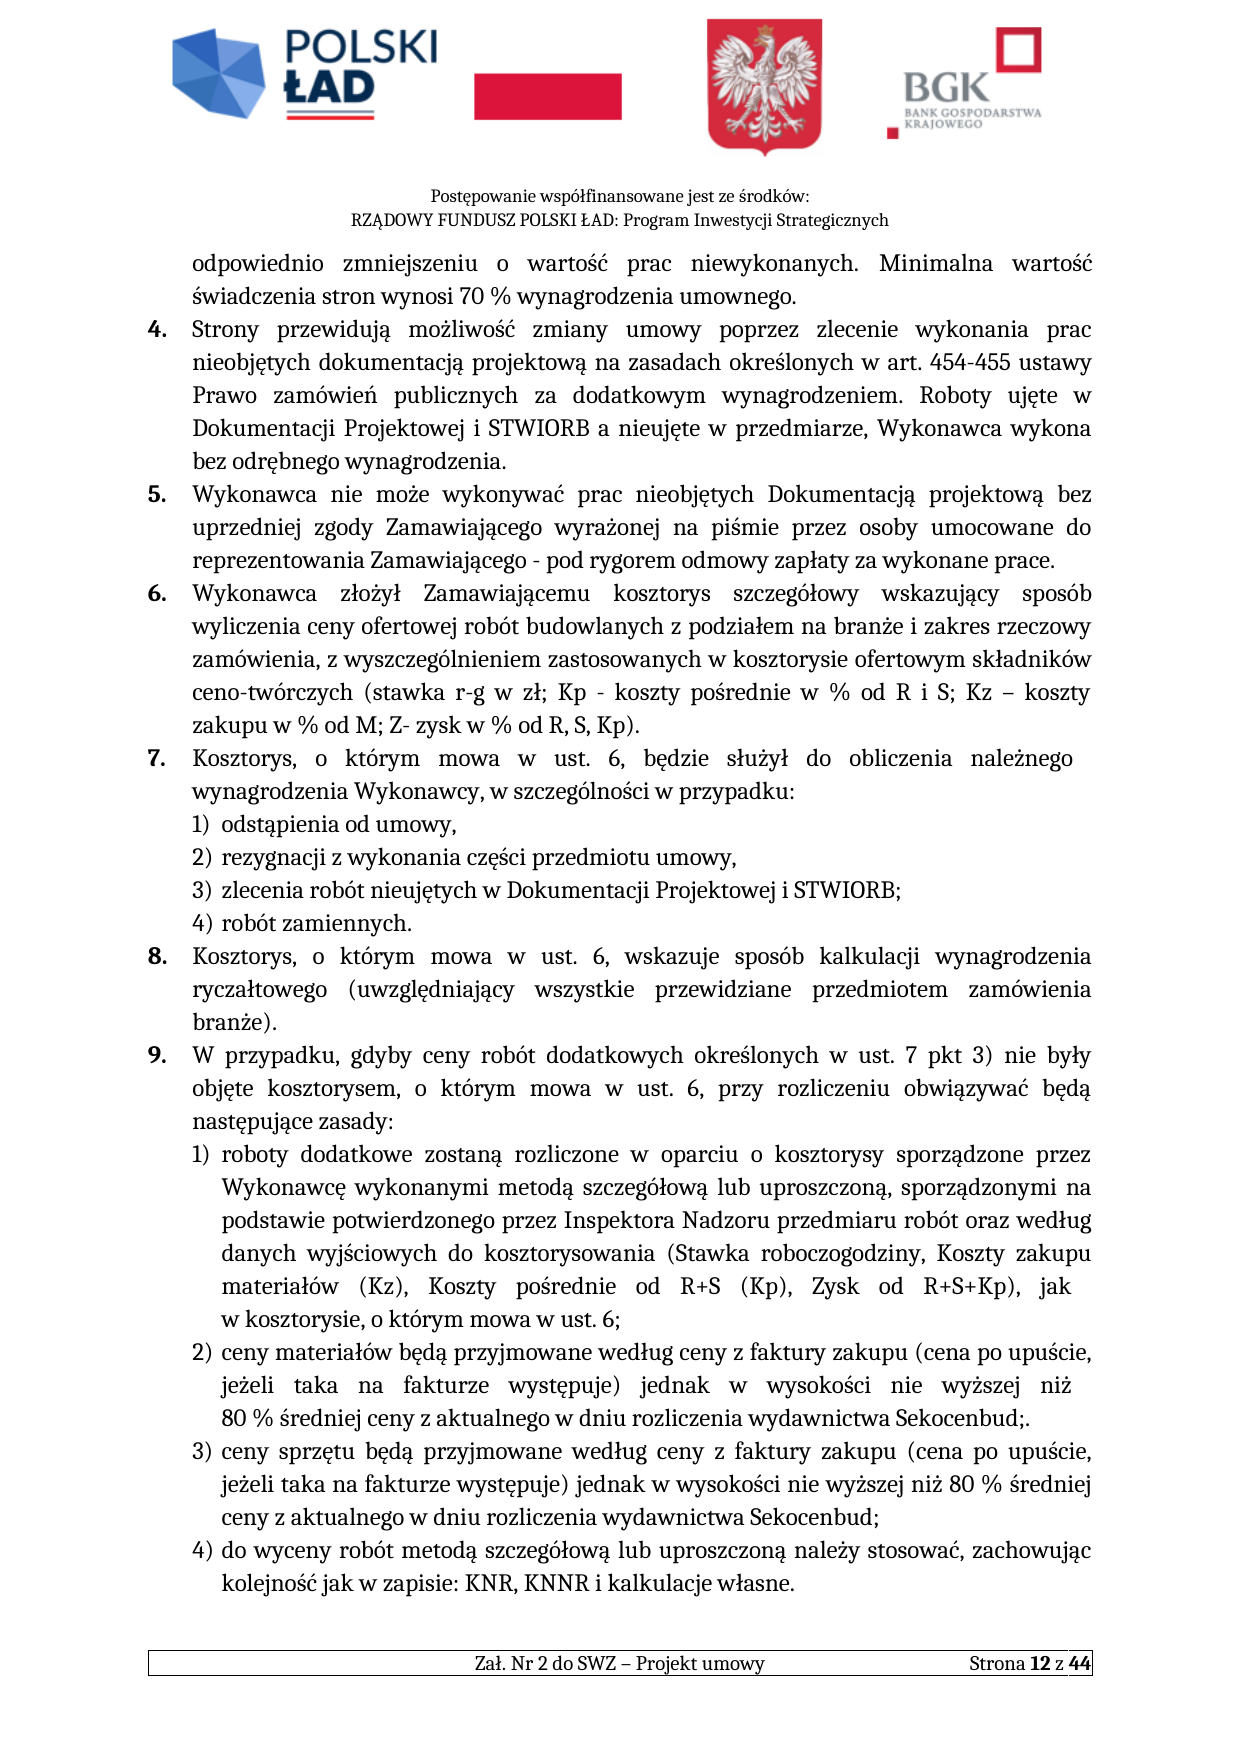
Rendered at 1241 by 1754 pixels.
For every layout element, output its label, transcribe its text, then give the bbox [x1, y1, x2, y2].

list do wyceny robót metodą szczegółową lub uproszczoną należy stosować, zachowując kolejność jak w zapisie: KNR, KNNR i kalkulacje własne. [192, 1536, 1093, 1598]
list Wykonawca złożył Zamawiającemu kosztorys szczegółowy wskazujący sposób wyliczenia ceny ofertowej robót budowlanych z podziałem na branże i zakres rzeczowy zamówienia, z wyszczególnieniem zastosowanych w kosztorysie ofertowym składników ceno-twórczych (stawka r-g w zł; Kp - koszty pośrednie w % od R i S; Kz – koszty zakupu w % od M; Z- zysk w % od R, S, Kp). [148, 579, 1093, 739]
picture [147, 11, 1093, 161]
list Strony przewidują możliwość zmiany umowy poprzez zlecenie wykonania prac nieobjętych dokumentacją projektową na zasadach określonych w art. 454-455 ustawy Prawo zamówień publicznych za dodatkowym wynagrodzeniem. Roboty ujęte w Dokumentacji Projektowej i STWIORB a nieujęte w przedmiarze, Wykonawca wykona bez odrębnego wynagrodzenia. [148, 314, 1093, 475]
list ceny sprzętu będą przyjmowane według ceny z faktury zakupu (cena po upuście, jeżeli taka na fakturze występuje) jednak w wysokości nie wyższej niż 80 % średniej ceny z aktualnego w dniu rozliczenia wydawnictwa Sekocenbud; [192, 1437, 1093, 1532]
list Kosztorys, o którym mowa w ust. 6, wskazuje sposób kalkulacji wynagrodzenia ryczałtowego (uwzględniający wszystkie przewidziane przedmiotem zamówienia branże). [148, 942, 1093, 1037]
list Kosztorys, o którym mowa w ust. 6, będzie służył do obliczenia należnego wynagrodzenia Wykonawcy, w szczególności w przypadku: [148, 744, 1093, 806]
list ceny materiałów będą przyjmowane według ceny z faktury zakupu (cena po upuście, jeżeli taka na fakturze występuje) jednak w wysokości nie wyższej niż 80 % średniej ceny z aktualnego w dniu rozliczenia wydawnictwa Sekocenbud;. [192, 1338, 1093, 1433]
list rezygnacji z wykonania części przedmiotu umowy, [192, 843, 1093, 872]
list W przypadku, gdyby ceny robót dodatkowych określonych w ust. 7 pkt 3) nie były objęte kosztorysem, o którym mowa w ust. 6, przy rozliczeniu obwiązywać będą następujące zasady: [148, 1041, 1093, 1136]
list robót zamiennych. [192, 909, 1093, 938]
list odstąpienia od umowy, [192, 810, 1093, 839]
list Wykonawca nie może wykonywać prac nieobjętych Dokumentacją projektową bez uprzedniej zgody Zamawiającego wyrażonej na piśmie przez osoby umocowane do reprezentowania Zamawiającego - pod rygorem odmowy zapłaty za wykonane prace. [148, 480, 1093, 574]
list roboty dodatkowe zostaną rozliczone w oparciu o kosztorysy sporządzone przez Wykonawcę wykonanymi metodą szczegółową lub uproszczoną, sporządzonymi na podstawie potwierdzonego przez Inspektora Nadzoru przedmiaru robót oraz według danych wyjściowych do kosztorysowania (Stawka roboczogodziny, Koszty zakupu materiałów (Kz), Koszty pośrednie od R+S (Kp), Zysk od R+S+Kp), jak w kosztorysie, o którym mowa w ust. 6; [192, 1140, 1093, 1334]
list zlecenia robót nieujętych w Dokumentacji Projektowej i STWIORB; [192, 876, 1093, 905]
